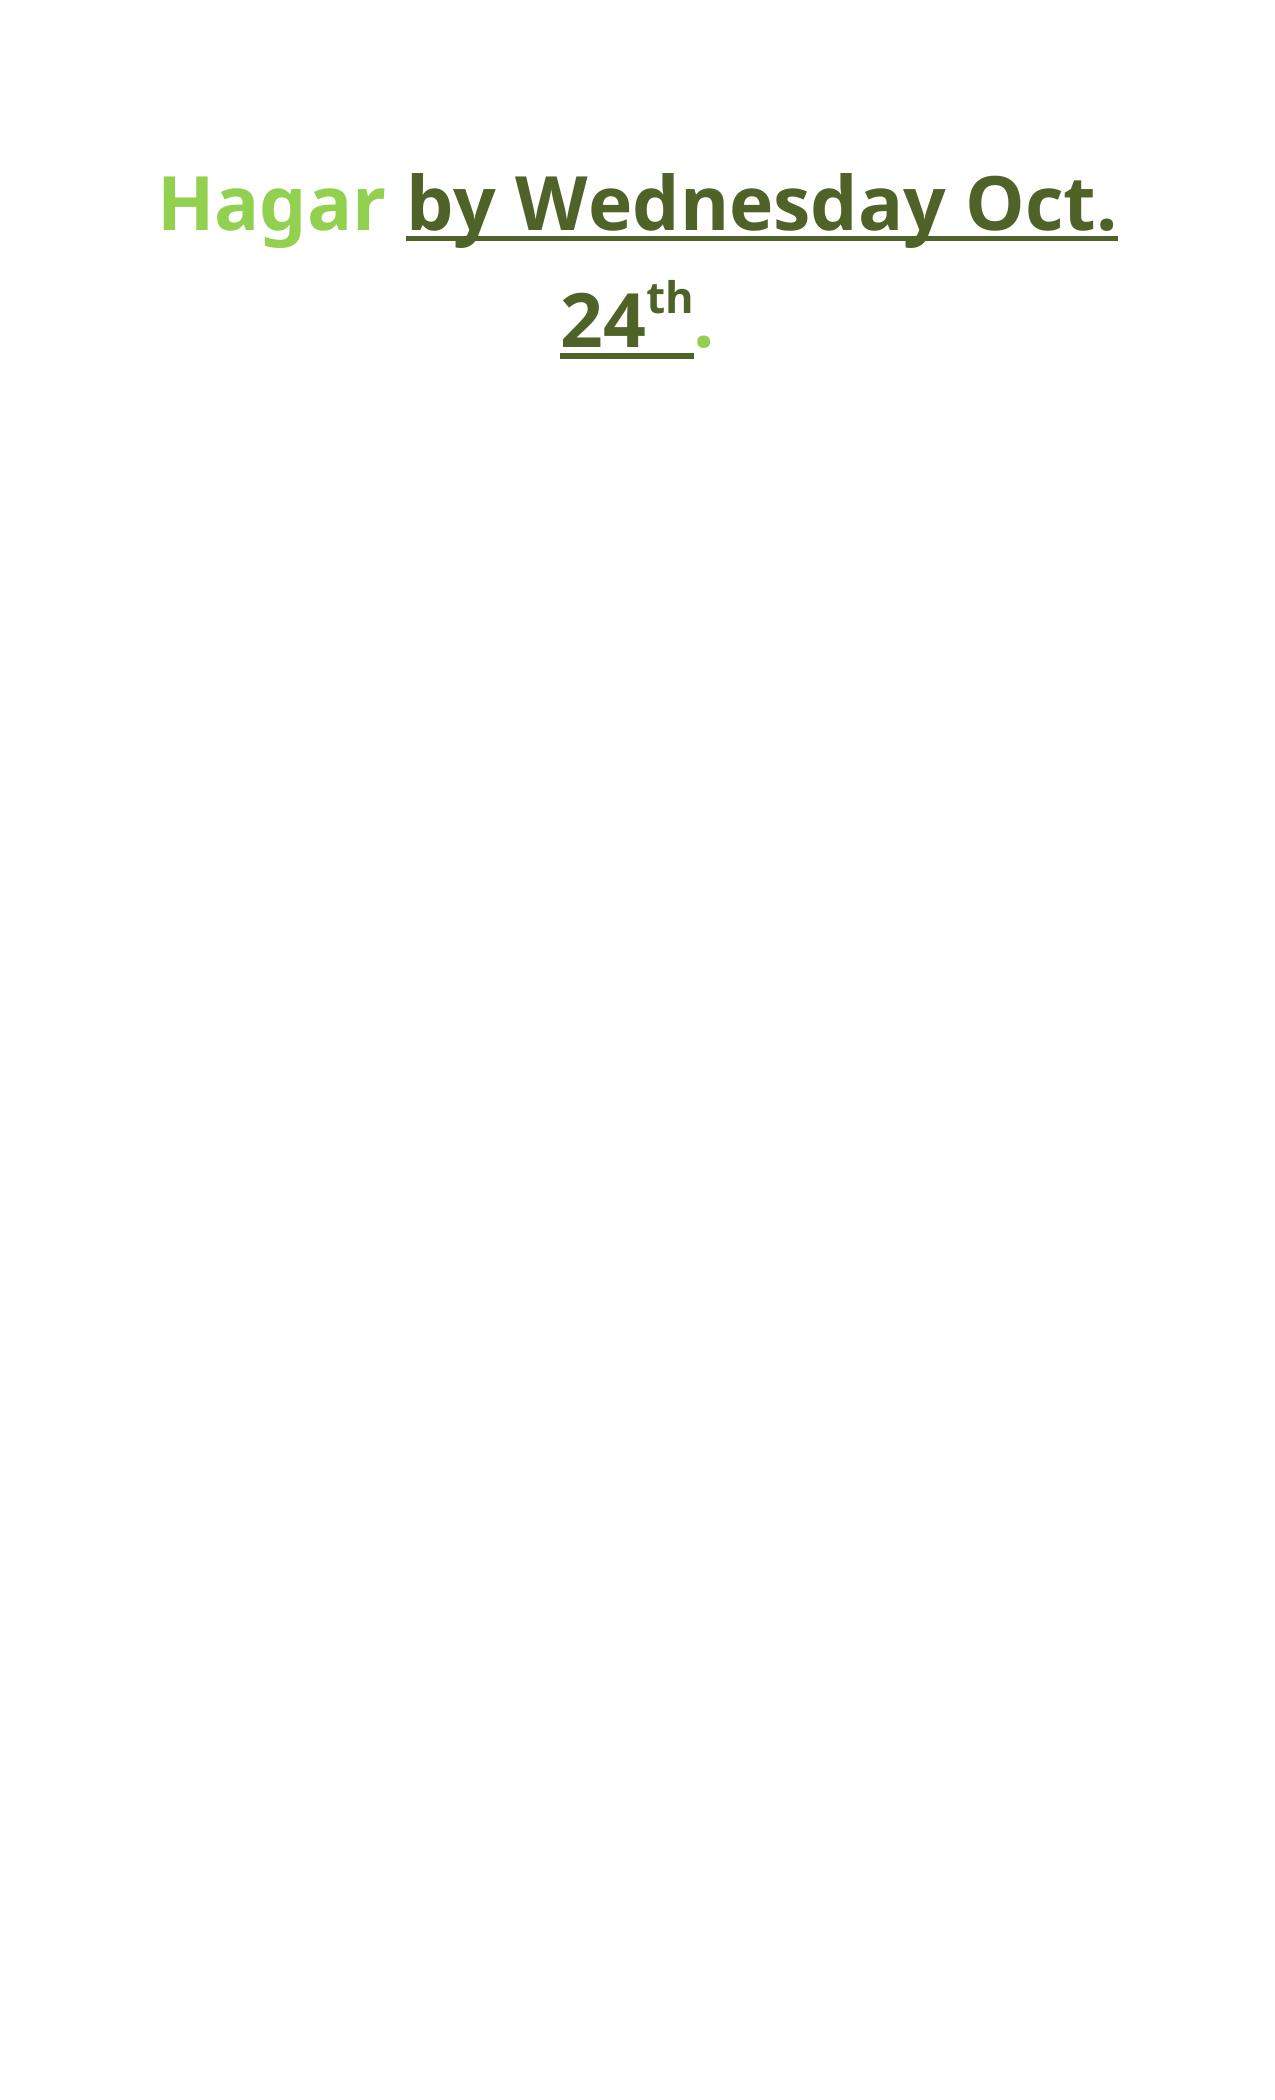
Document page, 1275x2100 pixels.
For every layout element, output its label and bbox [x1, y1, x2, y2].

text [150, 150, 1125, 370]
